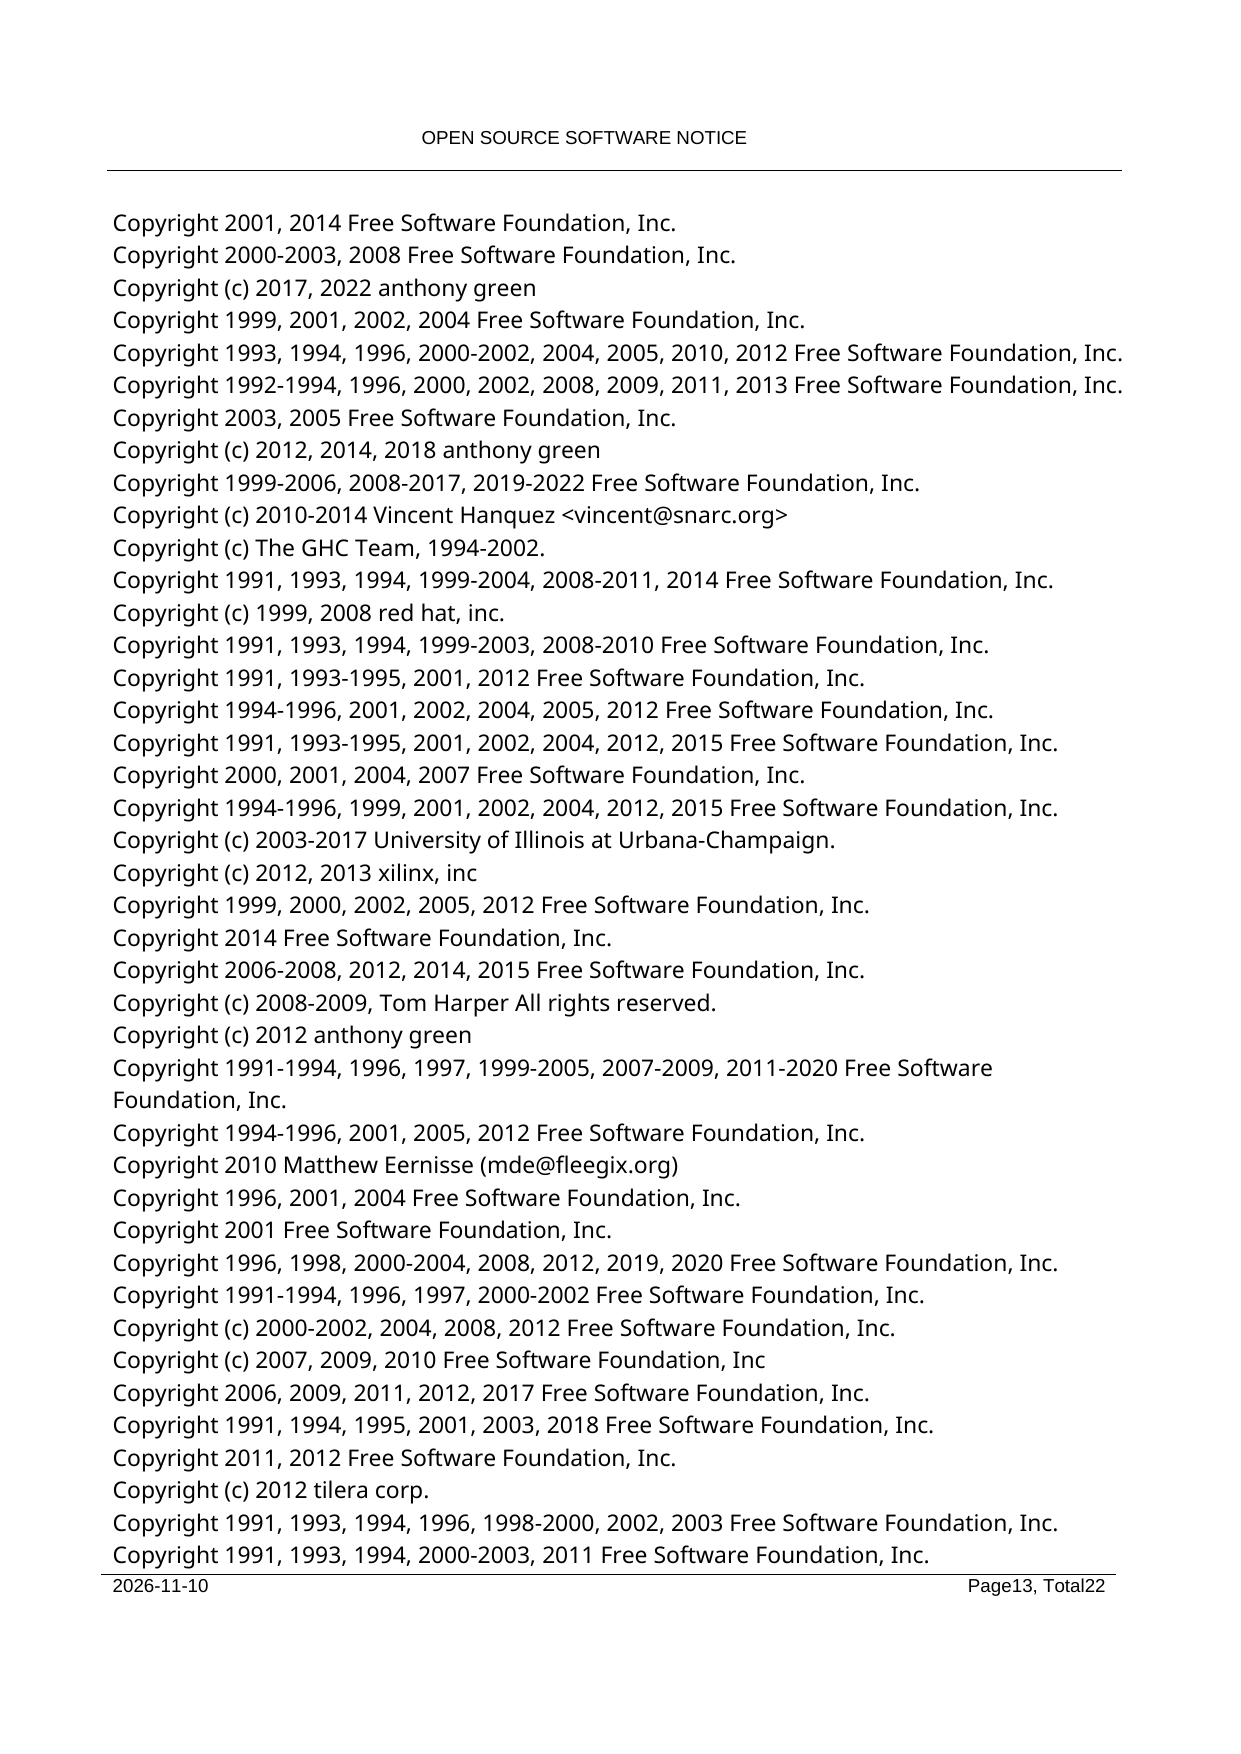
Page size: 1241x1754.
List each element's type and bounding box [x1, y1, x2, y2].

text [112, 206, 1128, 1571]
